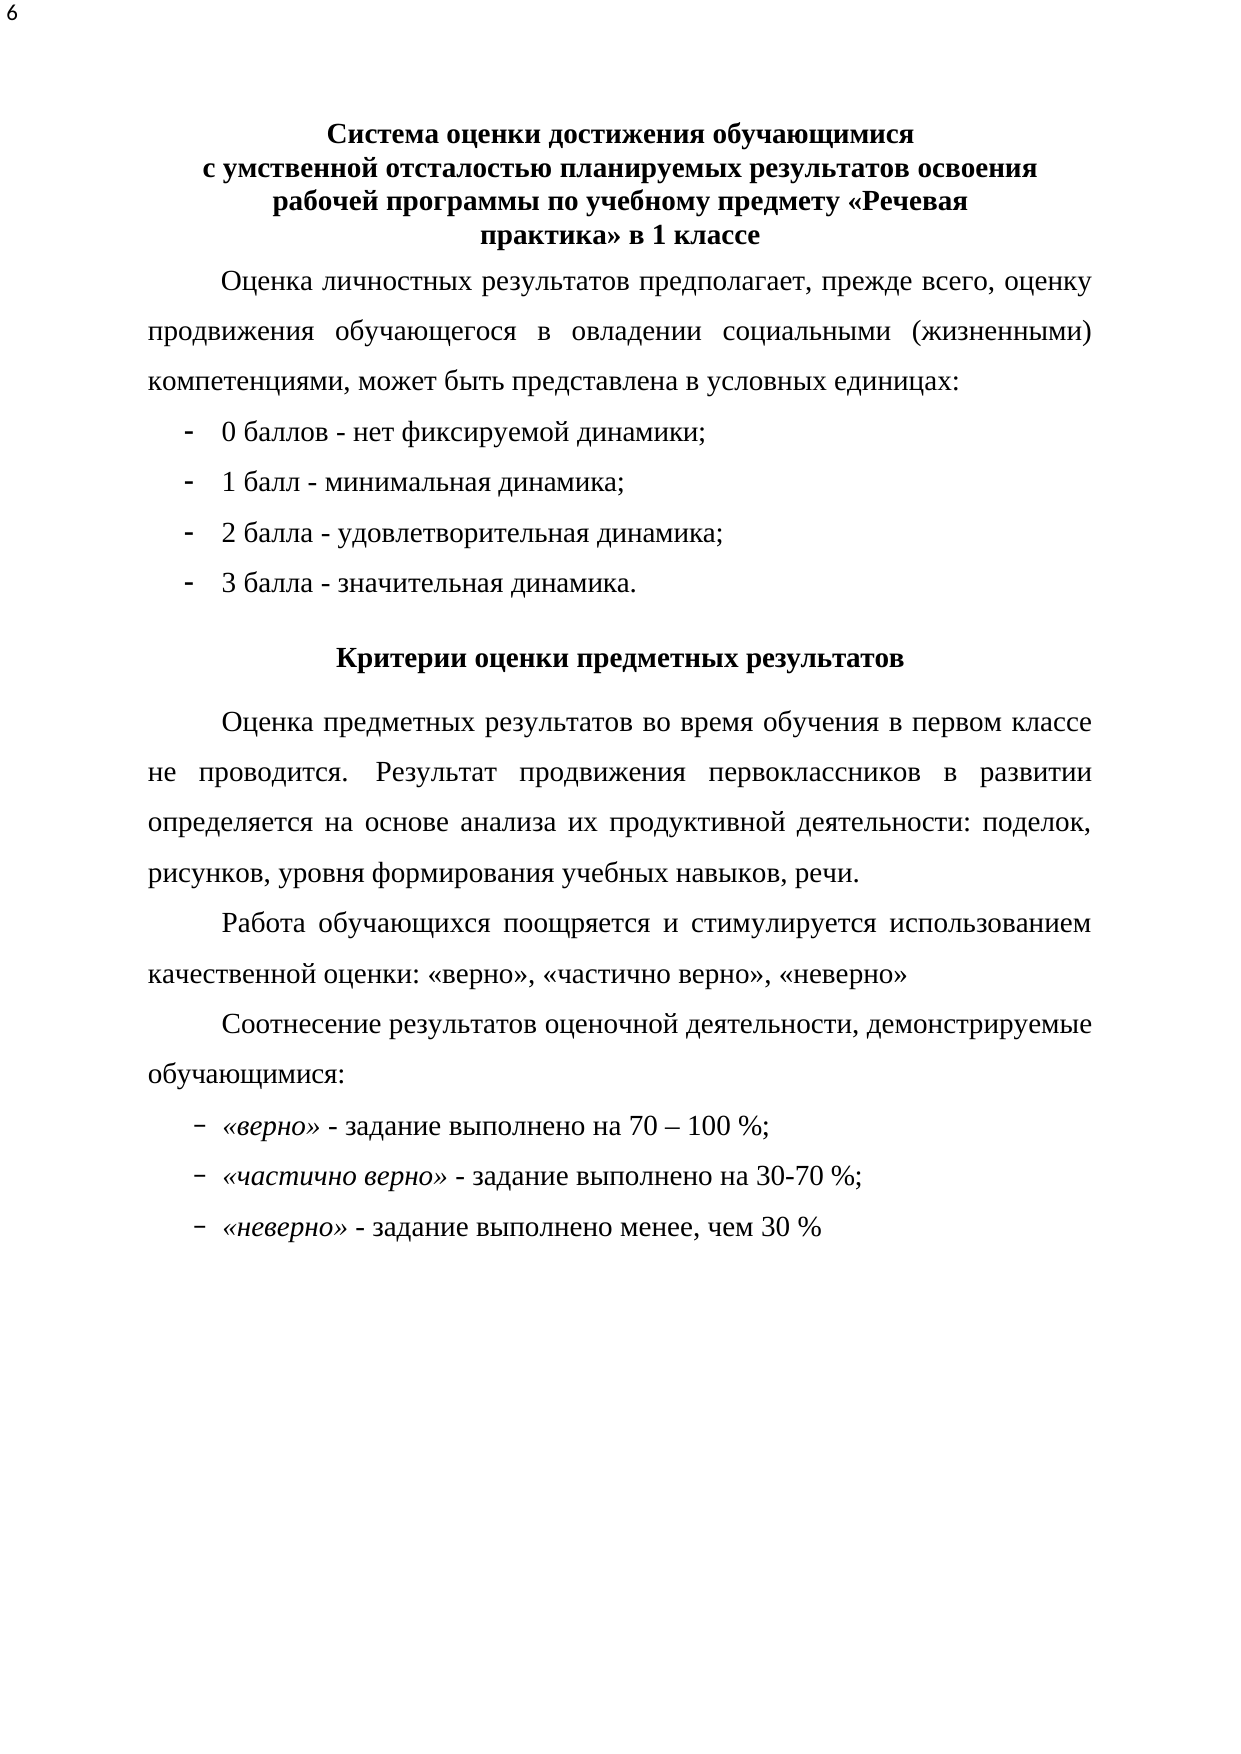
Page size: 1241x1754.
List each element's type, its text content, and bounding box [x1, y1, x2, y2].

text − «неверно» - задание выполнено менее, чем 30 % [192, 1208, 1148, 1243]
text Соотнесение результатов оценочной деятельности, демонстрируемые обучающимися: [148, 1006, 1092, 1090]
list 3 балла - значительная динамика. [184, 565, 1148, 599]
text Оценка предметных результатов во время обучения в первом классе не проводится. Результат продвижения первоклассников в развитии определяется на основе анализа их продуктивной деятельности: поделок, рисунков, уровня формирования учебных навыков, речи. [148, 704, 1093, 888]
text Работа обучающихся поощряется и стимулируется использованием качественной оценки: «верно», «частично верно», «неверно» [148, 905, 1092, 989]
text − «верно» - задание выполнено на 70 – 100 %; [192, 1107, 1148, 1142]
subtitle с умственной отсталостью планируемых результатов освоения рабочей программы по учебному предмету «Речевая практика» в 1 классе [201, 150, 1039, 251]
text − «частично верно» - задание выполнено на 30-70 %; [192, 1157, 1148, 1193]
text Оценка личностных результатов предполагает, прежде всего, оценку продвижения обучающегося в овладении социальными (жизненными) компетенциями, может быть представлена в условных единицах: [148, 263, 1093, 397]
list 0 баллов - нет фиксируемой динамики; [184, 414, 1148, 448]
list 2 балла - удовлетворительная динамика; [184, 515, 1148, 548]
list 1 балл - минимальная динамика; [184, 464, 1148, 498]
subtitle Система оценки достижения обучающимися [136, 116, 1104, 149]
subtitle Критерии оценки предметных результатов [136, 640, 1104, 674]
